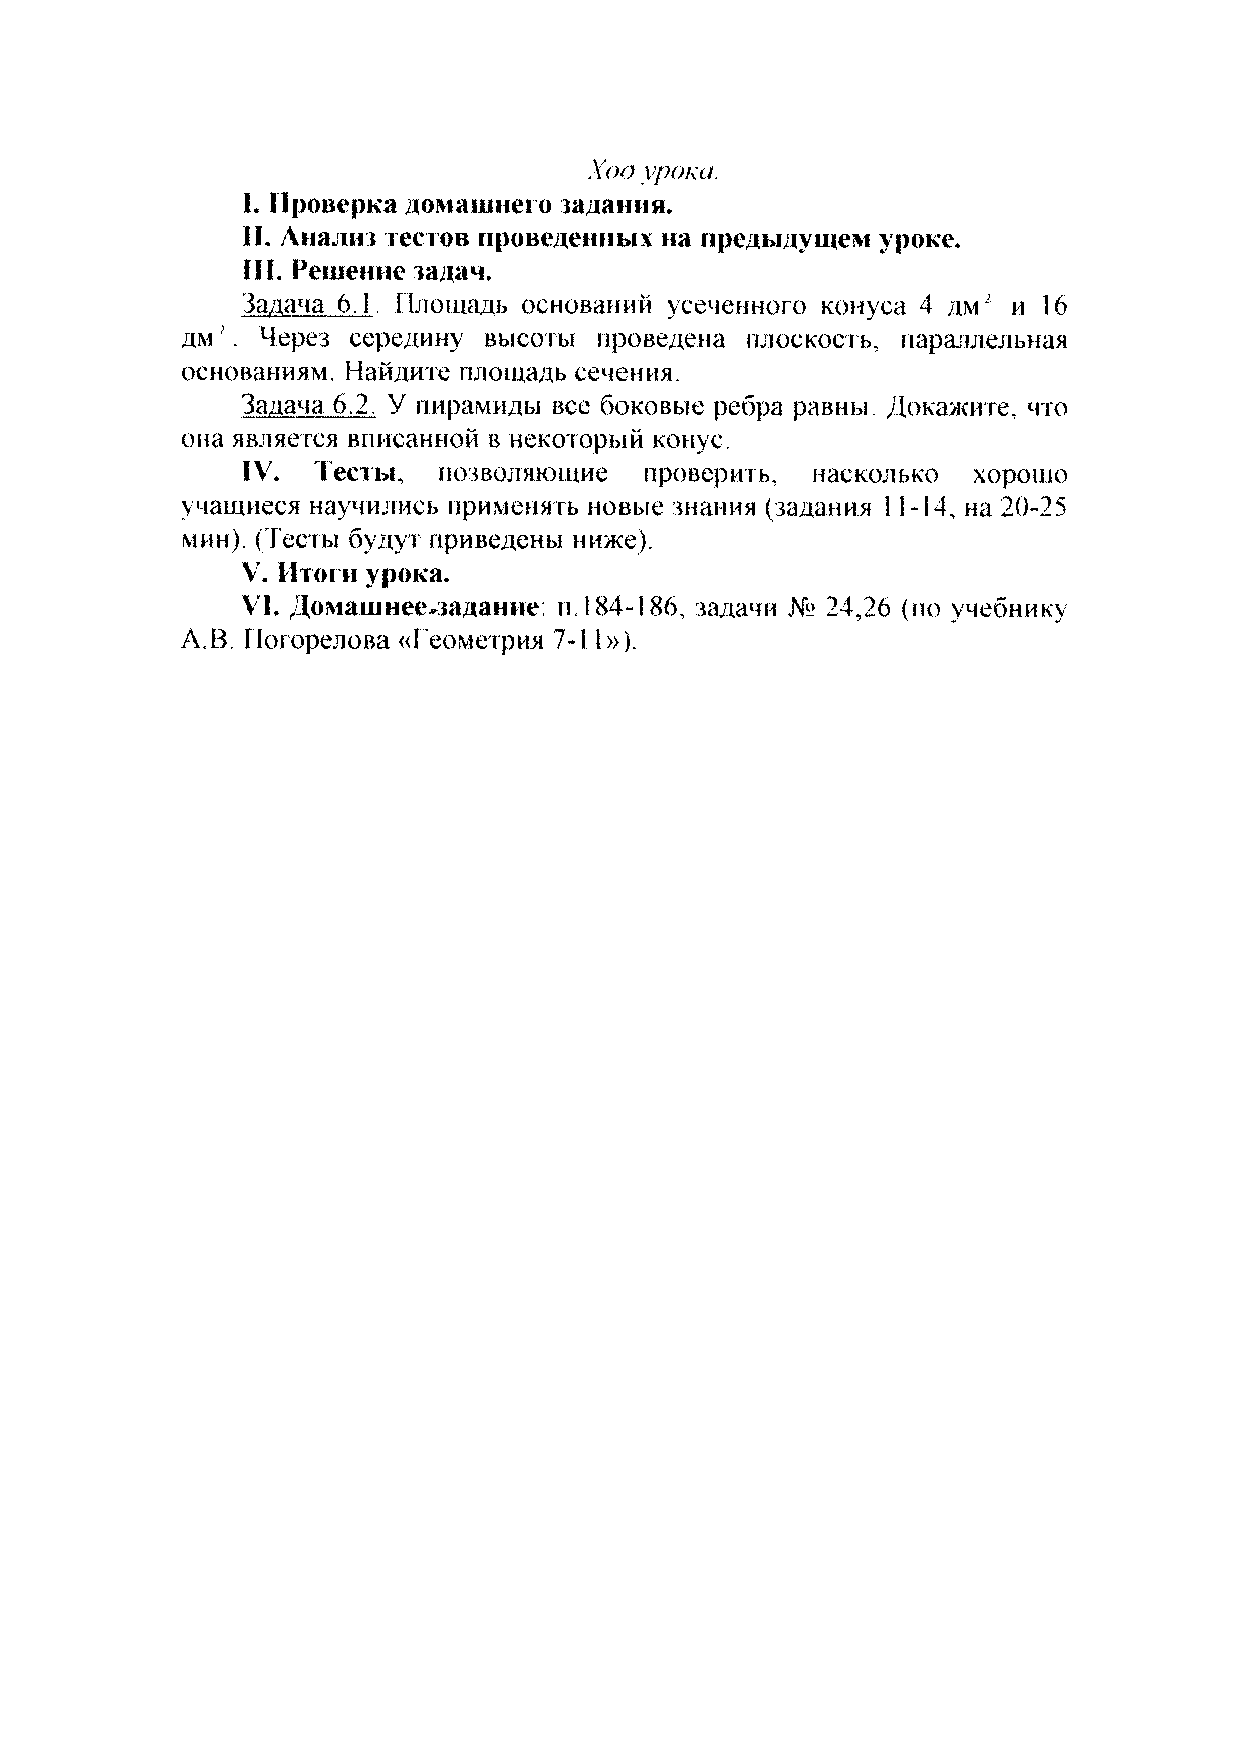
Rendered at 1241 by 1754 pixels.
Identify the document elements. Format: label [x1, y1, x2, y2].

picture [148, 125, 1096, 679]
